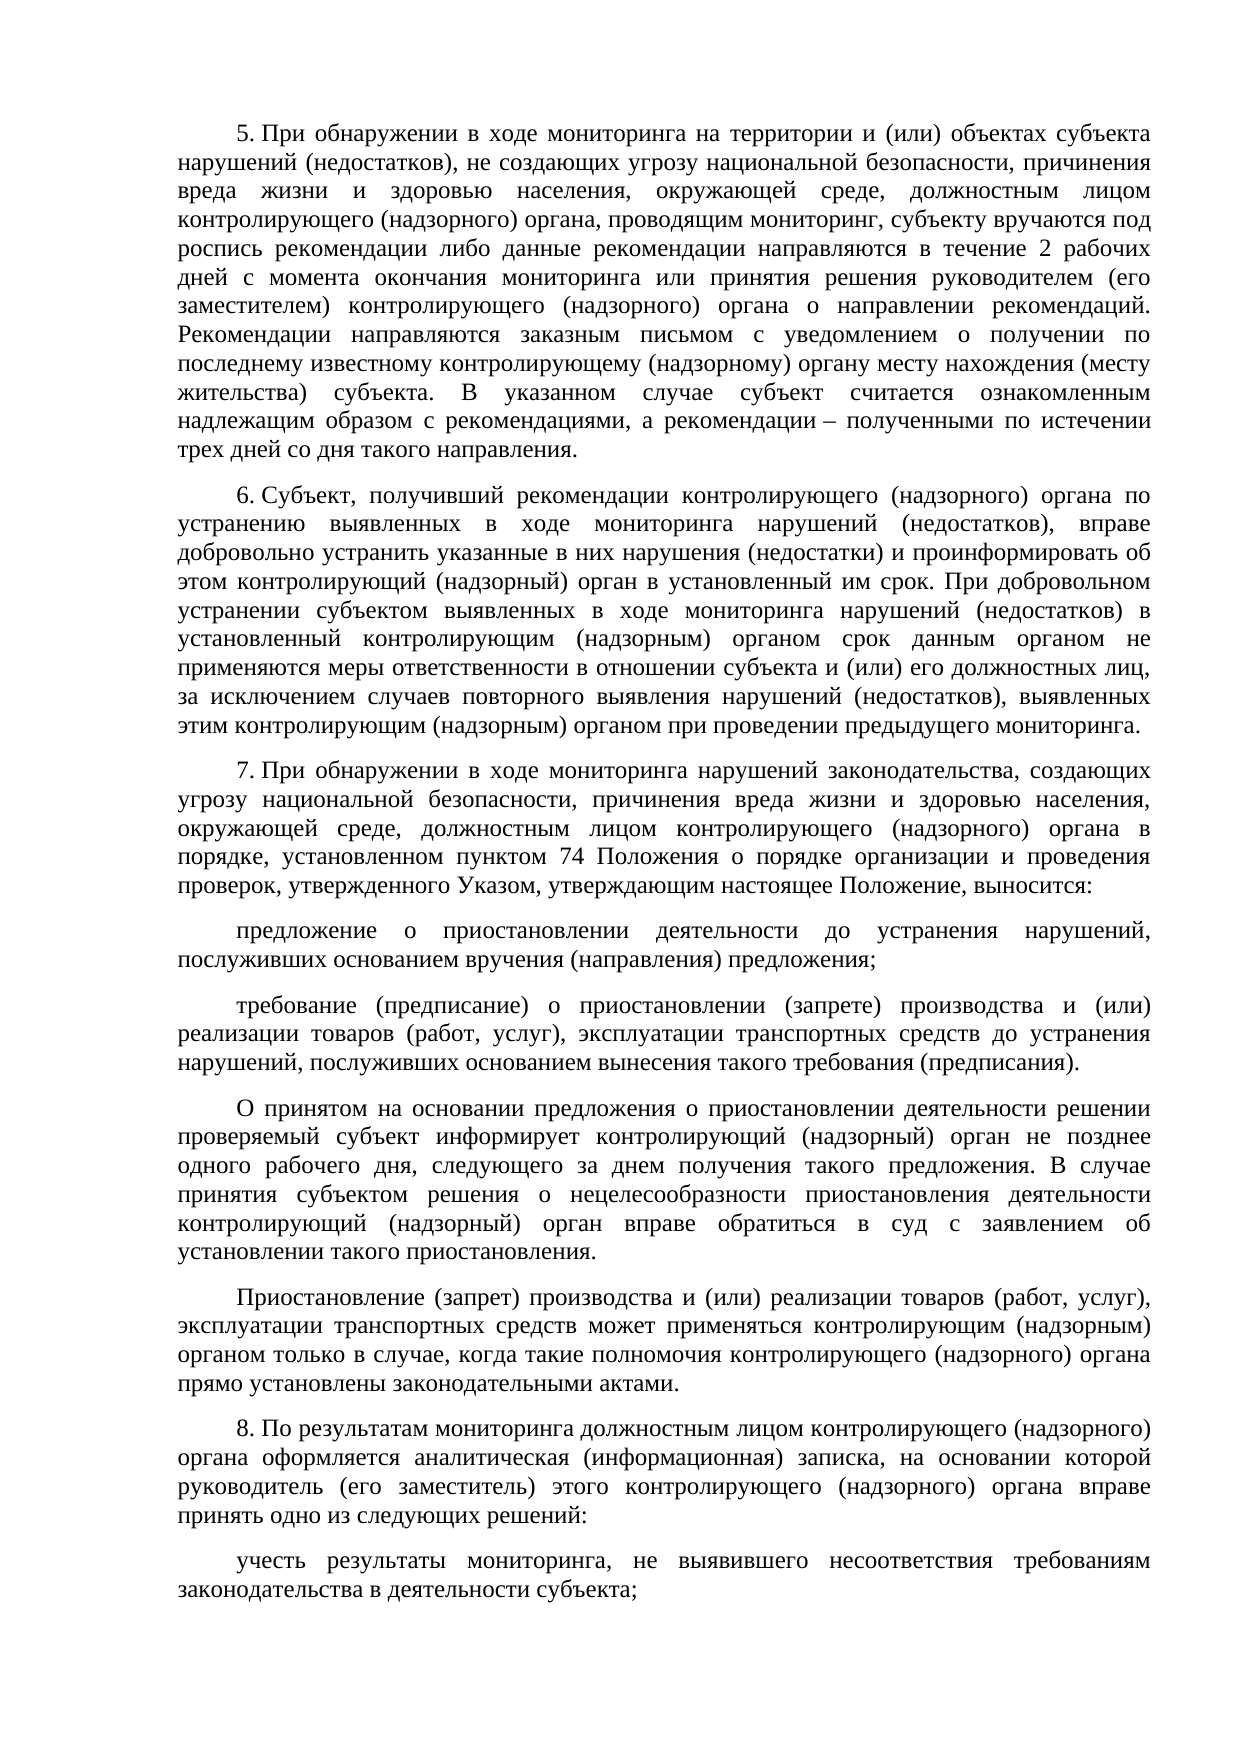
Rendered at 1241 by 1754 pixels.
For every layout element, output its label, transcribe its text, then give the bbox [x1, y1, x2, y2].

text 6. Субъект, получивший рекомендации контролирующего (надзорного) органа по устранению выявленных в ходе мониторинга нарушений (недостатков), вправе добровольно устранить указанные в них нарушения (недостатки) и проинформировать об этом контролирующий (надзорный) орган в установленный им срок. При добровольном устранении субъектом выявленных в ходе мониторинга нарушений (недостатков) в установленный контролирующим (надзорным) органом срок данным органом не применяются меры ответственности в отношении субъекта и (или) его должностных лиц, за исключением случаев повторного выявления нарушений (недостатков), выявленных этим контролирующим (надзорным) органом при проведении предыдущего мониторинга. [177, 480, 1152, 738]
text О принятом на основании предложения о приостановлении деятельности решении проверяемый субъект информирует контролирующий (надзорный) орган не позднее одного рабочего дня, следующего за днем получения такого предложения. В случае принятия субъектом решения о нецелесообразности приостановления деятельности контролирующий (надзорный) орган вправе обратиться в суд с заявлением об установлении такого приостановления. [177, 1093, 1152, 1265]
text 7. При обнаружении в ходе мониторинга нарушений законодательства, создающих угрозу национальной безопасности, причинения вреда жизни и здоровью населения, окружающей среде, должностным лицом контролирующего (надзорного) органа в порядке, установленном пунктом 74 Положения о порядке организации и проведения проверок, утвержденного Указом, утверждающим настоящее Положение, выносится: [177, 755, 1152, 899]
text требование (предписание) о приостановлении (запрете) производства и (или) реализации товаров (работ, услуг), эксплуатации транспортных средств до устранения нарушений, послуживших основанием вынесения такого требования (предписания). [177, 990, 1152, 1076]
text 5. При обнаружении в ходе мониторинга на территории и (или) объектах субъекта нарушений (недостатков), не создающих угрозу национальной безопасности, причинения вреда жизни и здоровью населения, окружающей среде, должностным лицом контролирующего (надзорного) органа, проводящим мониторинг, субъекту вручаются под роспись рекомендации либо данные рекомендации направляются в течение 2 рабочих дней с момента окончания мониторинга или принятия решения руководителем (его заместителем) контролирующего (надзорного) органа о направлении рекомендаций. Рекомендации направляются заказным письмом с уведомлением о получении по последнему известному контролирующему (надзорному) органу месту нахождения (месту жительства) субъекта. В указанном случае субъект считается ознакомленным надлежащим образом с рекомендациями, а рекомендации – полученными по истечении трех дней со дня такого направления. [177, 118, 1152, 463]
text 8. По результатам мониторинга должностным лицом контролирующего (надзорного) органа оформляется аналитическая (информационная) записка, на основании которой руководитель (его заместитель) этого контролирующего (надзорного) органа вправе принять одно из следующих решений: [177, 1413, 1152, 1528]
text Приостановление (запрет) производства и (или) реализации товаров (работ, услуг), эксплуатации транспортных средств может применяться контролирующим (надзорным) органом только в случае, когда такие полномочия контролирующего (надзорного) органа прямо установлены законодательными актами. [177, 1282, 1152, 1397]
text предложение о приостановлении деятельности до устранения нарушений, послуживших основанием вручения (направления) предложения; [177, 916, 1152, 973]
text учесть результаты мониторинга, не выявившего несоответствия требованиям законодательства в деятельности субъекта; [177, 1545, 1152, 1603]
